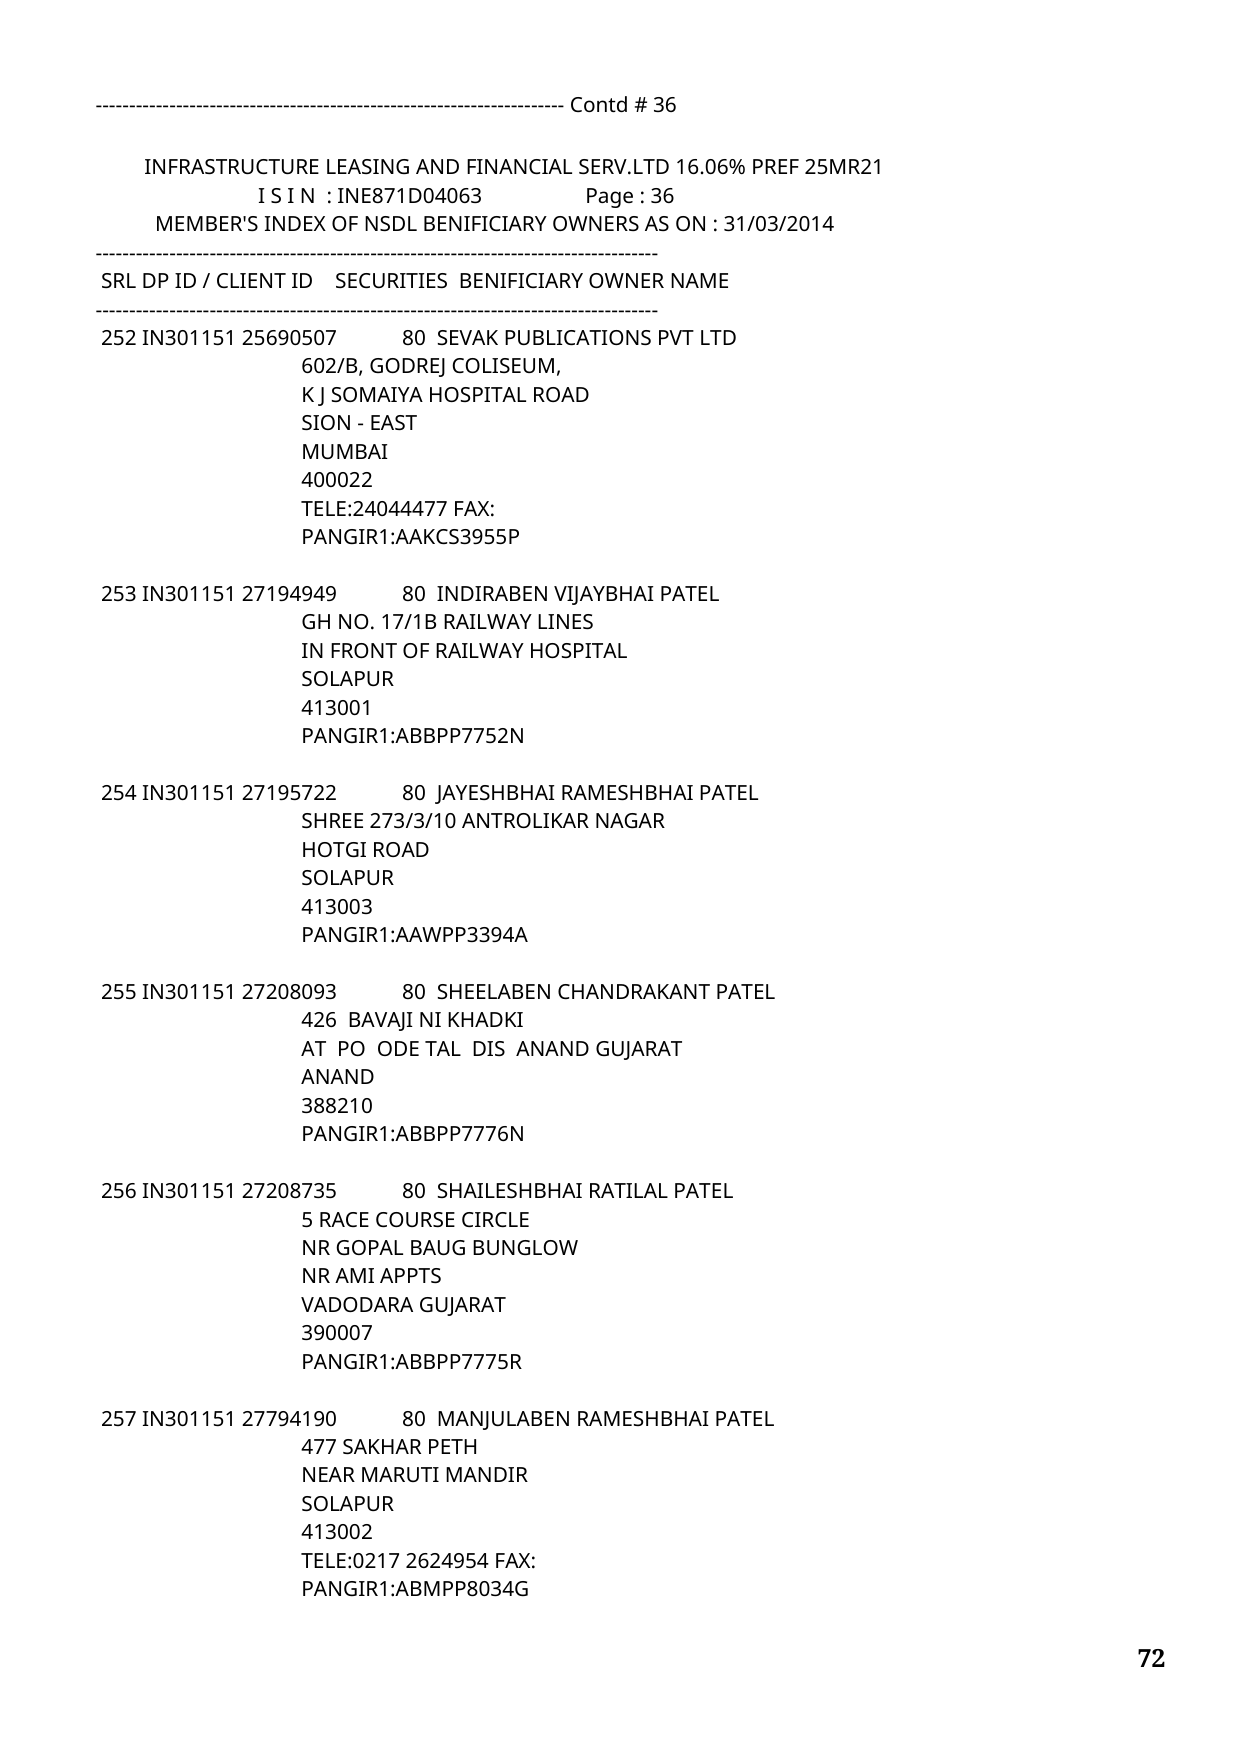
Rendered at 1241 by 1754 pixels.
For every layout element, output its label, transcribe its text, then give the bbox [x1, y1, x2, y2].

text 413003 [90, 892, 1165, 920]
text PANGIR1:AAKCS3955P [90, 522, 1165, 551]
text 602/B, GODREJ COLISEUM, [90, 352, 1165, 380]
text 257 IN301151 27794190 80 MANJULABEN RAMESHBHAI PATEL [90, 1404, 1165, 1432]
text I S I N : INE871D04063 Page : 36 [90, 181, 1165, 209]
text HOTGI ROAD [90, 835, 1165, 863]
text SION - EAST [90, 408, 1165, 437]
text 256 IN301151 27208735 80 SHAILESHBHAI RATILAL PATEL [90, 1176, 1165, 1205]
text NR AMI APPTS [90, 1262, 1165, 1290]
text SOLAPUR [90, 863, 1165, 892]
text ------------------------------------------------------------------------------------ [90, 295, 1165, 323]
text IN FRONT OF RAILWAY HOSPITAL [90, 636, 1165, 664]
text 255 IN301151 27208093 80 SHEELABEN CHANDRAKANT PATEL [90, 977, 1165, 1006]
text AT PO ODE TAL DIS ANAND GUJARAT [90, 1034, 1165, 1062]
text PANGIR1:ABBPP7776N [90, 1119, 1165, 1148]
text NR GOPAL BAUG BUNGLOW [90, 1233, 1165, 1262]
text INFRASTRUCTURE LEASING AND FINANCIAL SERV.LTD 16.06% PREF 25MR21 [90, 152, 1165, 181]
text MEMBER'S INDEX OF NSDL BENIFICIARY OWNERS AS ON : 31/03/2014 [90, 209, 1165, 238]
text ------------------------------------------------------------------------------------ [90, 238, 1165, 266]
text TELE:24044477 FAX: [90, 494, 1165, 522]
text MUMBAI [90, 437, 1165, 465]
text 477 SAKHAR PETH [90, 1432, 1165, 1461]
text 253 IN301151 27194949 80 INDIRABEN VIJAYBHAI PATEL [90, 579, 1165, 607]
text 254 IN301151 27195722 80 JAYESHBHAI RAMESHBHAI PATEL [90, 778, 1165, 807]
text 388210 [90, 1091, 1165, 1119]
text K J SOMAIYA HOSPITAL ROAD [90, 380, 1165, 408]
text SOLAPUR [90, 1489, 1165, 1517]
text VADODARA GUJARAT [90, 1290, 1165, 1318]
text NEAR MARUTI MANDIR [90, 1461, 1165, 1489]
text 413002 [90, 1517, 1165, 1546]
text 426 BAVAJI NI KHADKI [90, 1006, 1165, 1034]
text PANGIR1:ABMPP8034G [90, 1574, 1165, 1603]
text SHREE 273/3/10 ANTROLIKAR NAGAR [90, 807, 1165, 835]
text 5 RACE COURSE CIRCLE [90, 1205, 1165, 1233]
text SOLAPUR [90, 664, 1165, 693]
text GH NO. 17/1B RAILWAY LINES [90, 607, 1165, 636]
text PANGIR1:ABBPP7752N [90, 721, 1165, 750]
text 252 IN301151 25690507 80 SEVAK PUBLICATIONS PVT LTD [90, 323, 1165, 352]
text 390007 [90, 1318, 1165, 1347]
text ---------------------------------------------------------------------- Contd # 36 [90, 90, 1165, 152]
text 400022 [90, 465, 1165, 494]
text ANAND [90, 1062, 1165, 1091]
text PANGIR1:AAWPP3394A [90, 920, 1165, 949]
text PANGIR1:ABBPP7775R [90, 1347, 1165, 1375]
text SRL DP ID / CLIENT ID SECURITIES BENIFICIARY OWNER NAME [90, 266, 1165, 295]
text TELE:0217 2624954 FAX: [90, 1546, 1165, 1574]
text 413001 [90, 693, 1165, 721]
